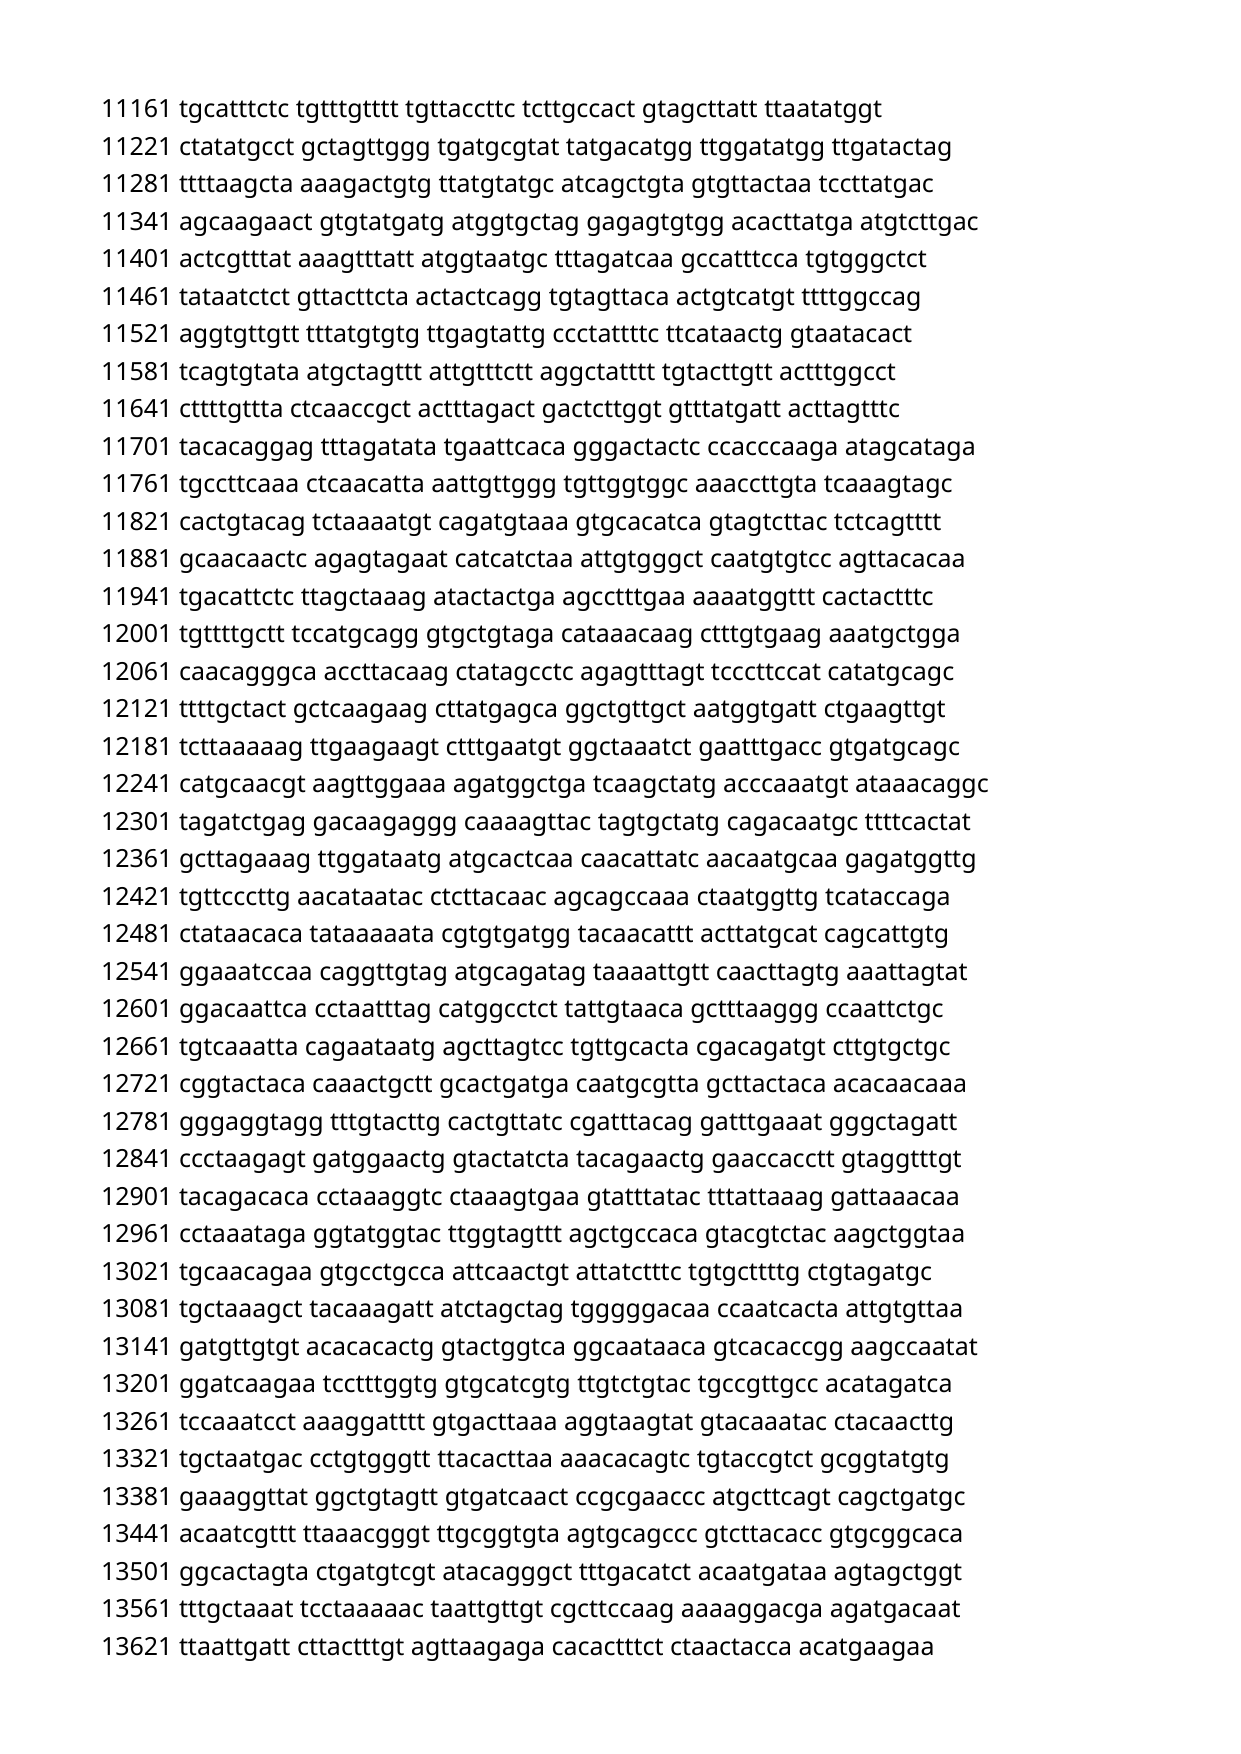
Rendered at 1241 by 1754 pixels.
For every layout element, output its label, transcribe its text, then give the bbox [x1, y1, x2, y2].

text 11221 ctatatgcct gctagttggg tgatgcgtat tatgacatgg ttggatatgg ttgatactag [75, 127, 1165, 164]
text 12121 ttttgctact gctcaagaag cttatgagca ggctgttgct aatggtgatt ctgaagttgt [75, 689, 1165, 727]
text 12961 cctaaataga ggtatggtac ttggtagttt agctgccaca gtacgtctac aagctggtaa [75, 1214, 1165, 1252]
text 12541 ggaaatccaa caggttgtag atgcagatag taaaattgtt caacttagtg aaattagtat [75, 952, 1165, 989]
text 11401 actcgtttat aaagtttatt atggtaatgc tttagatcaa gccatttcca tgtgggctct [75, 239, 1165, 277]
text 12661 tgtcaaatta cagaataatg agcttagtcc tgttgcacta cgacagatgt cttgtgctgc [75, 1027, 1165, 1064]
text 12721 cggtactaca caaactgctt gcactgatga caatgcgtta gcttactaca acacaacaaa [75, 1064, 1165, 1102]
text 11881 gcaacaactc agagtagaat catcatctaa attgtgggct caatgtgtcc agttacacaa [75, 539, 1165, 577]
text 13381 gaaaggttat ggctgtagtt gtgatcaact ccgcgaaccc atgcttcagt cagctgatgc [75, 1477, 1165, 1514]
text 12301 tagatctgag gacaagaggg caaaagttac tagtgctatg cagacaatgc ttttcactat [75, 802, 1165, 839]
text 11461 tataatctct gttacttcta actactcagg tgtagttaca actgtcatgt ttttggccag [75, 277, 1165, 314]
text 13561 tttgctaaat tcctaaaaac taattgttgt cgcttccaag aaaaggacga agatgacaat [75, 1589, 1165, 1627]
text 11701 tacacaggag tttagatata tgaattcaca gggactactc ccacccaaga atagcataga [75, 427, 1165, 464]
text 12481 ctataacaca tataaaaata cgtgtgatgg tacaacattt acttatgcat cagcattgtg [75, 914, 1165, 952]
text 11581 tcagtgtata atgctagttt attgtttctt aggctatttt tgtacttgtt actttggcct [75, 352, 1165, 389]
text 12901 tacagacaca cctaaaggtc ctaaagtgaa gtatttatac tttattaaag gattaaacaa [75, 1177, 1165, 1214]
text 11821 cactgtacag tctaaaatgt cagatgtaaa gtgcacatca gtagtcttac tctcagtttt [75, 502, 1165, 539]
text 12361 gcttagaaag ttggataatg atgcactcaa caacattatc aacaatgcaa gagatggttg [75, 839, 1165, 877]
text 13201 ggatcaagaa tcctttggtg gtgcatcgtg ttgtctgtac tgccgttgcc acatagatca [75, 1364, 1165, 1402]
text 13501 ggcactagta ctgatgtcgt atacagggct tttgacatct acaatgataa agtagctggt [75, 1552, 1165, 1589]
text 11641 cttttgttta ctcaaccgct actttagact gactcttggt gtttatgatt acttagtttc [75, 389, 1165, 427]
text 12781 gggaggtagg tttgtacttg cactgttatc cgatttacag gatttgaaat gggctagatt [75, 1102, 1165, 1139]
text 11281 ttttaagcta aaagactgtg ttatgtatgc atcagctgta gtgttactaa tccttatgac [75, 164, 1165, 202]
text 11941 tgacattctc ttagctaaag atactactga agcctttgaa aaaatggttt cactactttc [75, 577, 1165, 614]
text 12241 catgcaacgt aagttggaaa agatggctga tcaagctatg acccaaatgt ataaacaggc [75, 764, 1165, 802]
text 11521 aggtgttgtt tttatgtgtg ttgagtattg ccctattttc ttcataactg gtaatacact [75, 314, 1165, 352]
text 12001 tgttttgctt tccatgcagg gtgctgtaga cataaacaag ctttgtgaag aaatgctgga [75, 614, 1165, 652]
text 12841 ccctaagagt gatggaactg gtactatcta tacagaactg gaaccacctt gtaggtttgt [75, 1139, 1165, 1177]
text 13621 ttaattgatt cttactttgt agttaagaga cacactttct ctaactacca acatgaagaa [75, 1627, 1165, 1664]
text 13261 tccaaatcct aaaggatttt gtgacttaaa aggtaagtat gtacaaatac ctacaacttg [75, 1402, 1165, 1439]
text 13441 acaatcgttt ttaaacgggt ttgcggtgta agtgcagccc gtcttacacc gtgcggcaca [75, 1514, 1165, 1552]
text 13321 tgctaatgac cctgtgggtt ttacacttaa aaacacagtc tgtaccgtct gcggtatgtg [75, 1439, 1165, 1477]
text 12181 tcttaaaaag ttgaagaagt ctttgaatgt ggctaaatct gaatttgacc gtgatgcagc [75, 727, 1165, 764]
text 13081 tgctaaagct tacaaagatt atctagctag tgggggacaa ccaatcacta attgtgttaa [75, 1289, 1165, 1327]
text 12421 tgttcccttg aacataatac ctcttacaac agcagccaaa ctaatggttg tcataccaga [75, 877, 1165, 914]
text 11761 tgccttcaaa ctcaacatta aattgttggg tgttggtggc aaaccttgta tcaaagtagc [75, 464, 1165, 502]
text 12061 caacagggca accttacaag ctatagcctc agagtttagt tcccttccat catatgcagc [75, 652, 1165, 689]
text 11341 agcaagaact gtgtatgatg atggtgctag gagagtgtgg acacttatga atgtcttgac [75, 202, 1165, 239]
text 13021 tgcaacagaa gtgcctgcca attcaactgt attatctttc tgtgcttttg ctgtagatgc [75, 1252, 1165, 1289]
text 13141 gatgttgtgt acacacactg gtactggtca ggcaataaca gtcacaccgg aagccaatat [75, 1327, 1165, 1364]
text 11161 tgcatttctc tgtttgtttt tgttaccttc tcttgccact gtagcttatt ttaatatggt [75, 89, 1165, 127]
text 12601 ggacaattca cctaatttag catggcctct tattgtaaca gctttaaggg ccaattctgc [75, 989, 1165, 1027]
